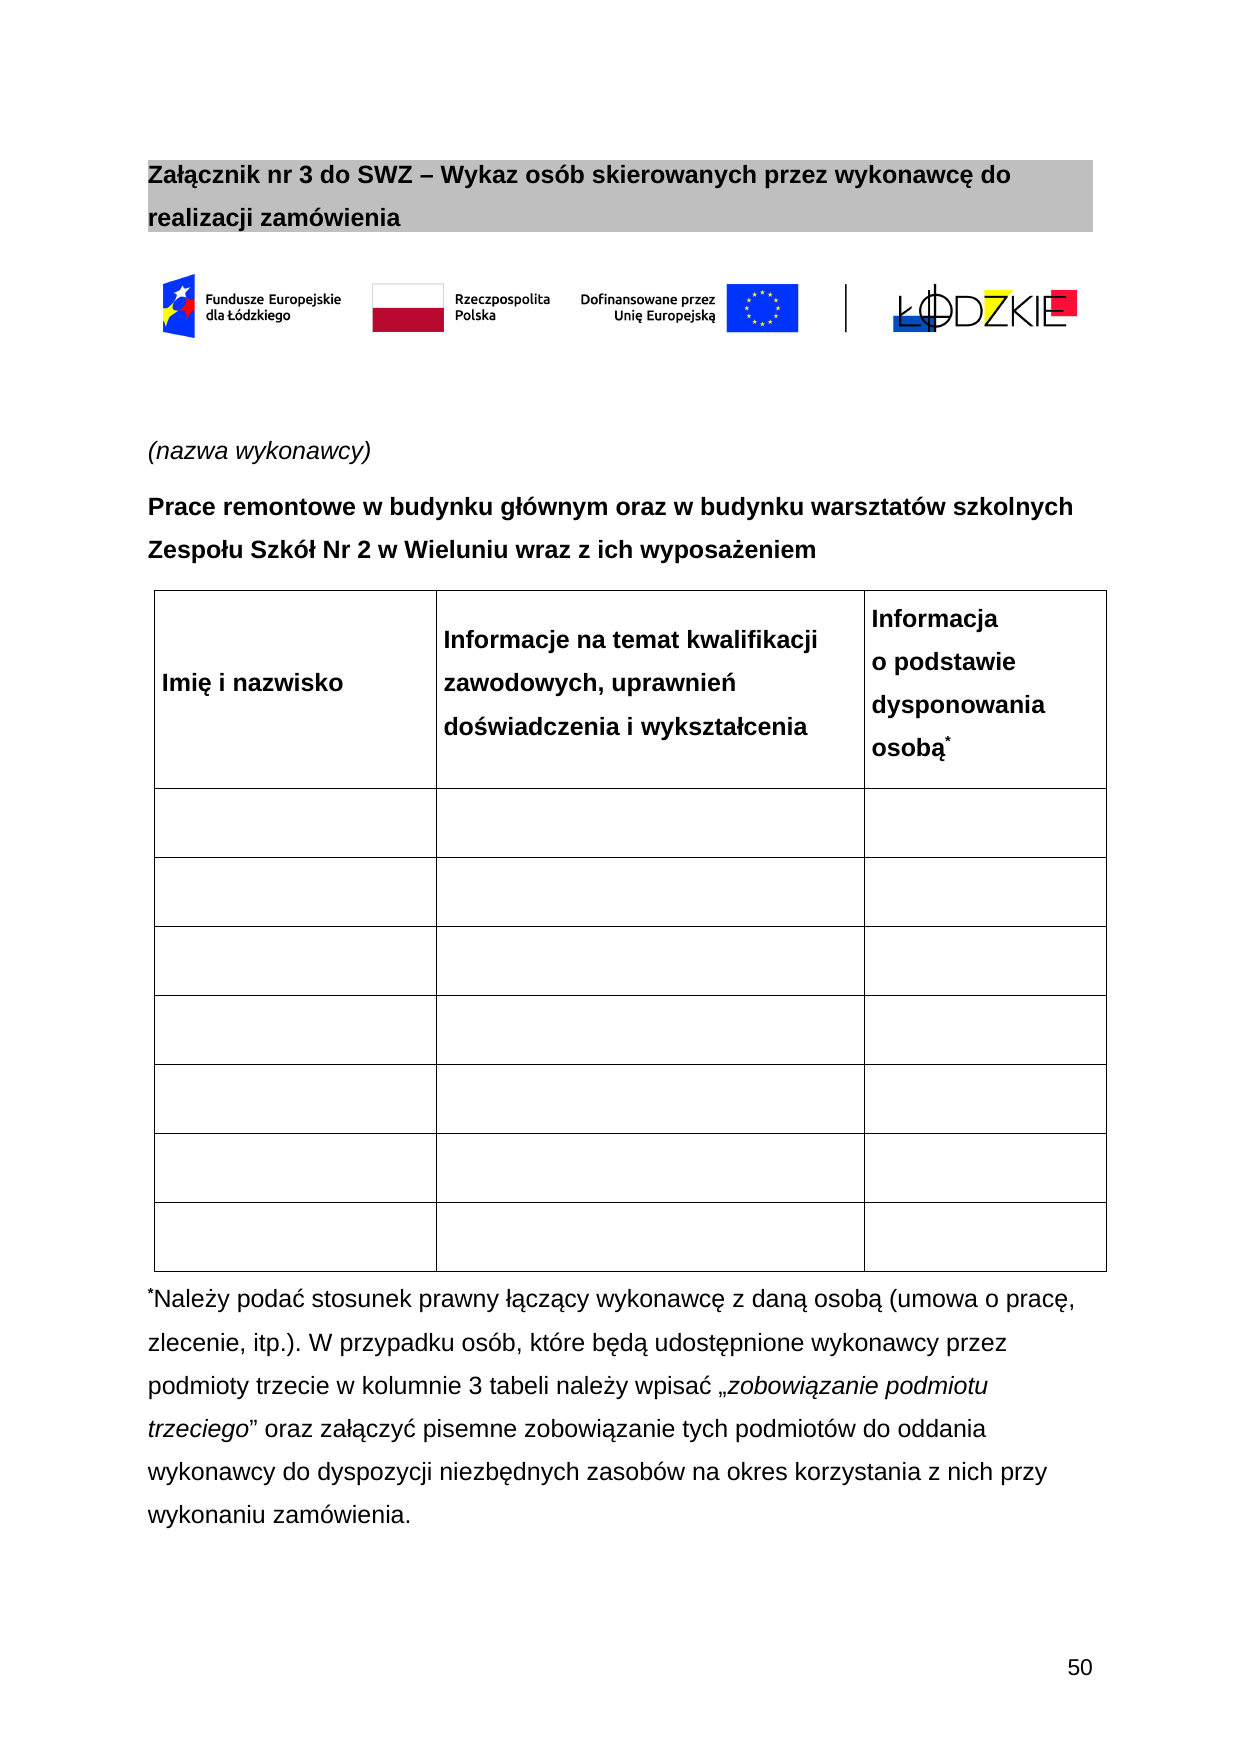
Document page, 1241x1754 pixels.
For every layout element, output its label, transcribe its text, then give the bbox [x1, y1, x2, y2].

picture [147, 258, 1093, 354]
table_cell [865, 1203, 1106, 1271]
table_cell [437, 1134, 864, 1202]
text *Należy podać stosunek prawny łączący wykonawcę z daną osobą (umowa o pracę, zlecenie, itp.). W przypadku osób, które będą udostępnione wykonawcy przez podmioty trzecie w kolumnie 3 tabeli należy wpisać „zobowiązanie podmiotu trzeciego” oraz załączyć pisemne zobowiązanie tych podmiotów do oddania wykonawcy do dyspozycji niezbędnych zasobów na okres korzystania z nich przy wykonaniu zamówienia. [148, 1284, 1093, 1529]
table_header Imię i nazwisko [155, 591, 436, 787]
table_cell [865, 1134, 1106, 1202]
table_cell [865, 996, 1106, 1064]
table_cell [155, 789, 436, 857]
table_cell [155, 927, 436, 995]
table_header Informacja o podstawie dysponowania osobą* [865, 591, 1106, 787]
table_cell [155, 1134, 436, 1202]
table_header Informacje na temat kwalifikacji zawodowych, uprawnień doświadczenia i wykształcenia [437, 591, 864, 787]
table_cell [155, 858, 436, 926]
table_cell [865, 789, 1106, 857]
table_cell [437, 996, 864, 1064]
table_cell [155, 996, 436, 1064]
table_cell [865, 858, 1106, 926]
table_cell [437, 1203, 864, 1271]
text (nazwa wykonawcy) [148, 436, 1093, 464]
subtitle Załącznik nr 3 do SWZ – Wykaz osób skierowanych przez wykonawcę do realizacji zamówienia [148, 160, 1093, 232]
table_cell [155, 1203, 436, 1271]
table_cell [437, 927, 864, 995]
table_cell [865, 927, 1106, 995]
table_cell [437, 858, 864, 926]
table_cell [437, 1065, 864, 1133]
table_cell [437, 789, 864, 857]
table_cell [155, 1065, 436, 1133]
text Prace remontowe w budynku głównym oraz w budynku warsztatów szkolnych Zespołu Szkół Nr 2 w Wieluniu wraz z ich wyposażeniem [148, 491, 1093, 563]
table_cell [865, 1065, 1106, 1133]
